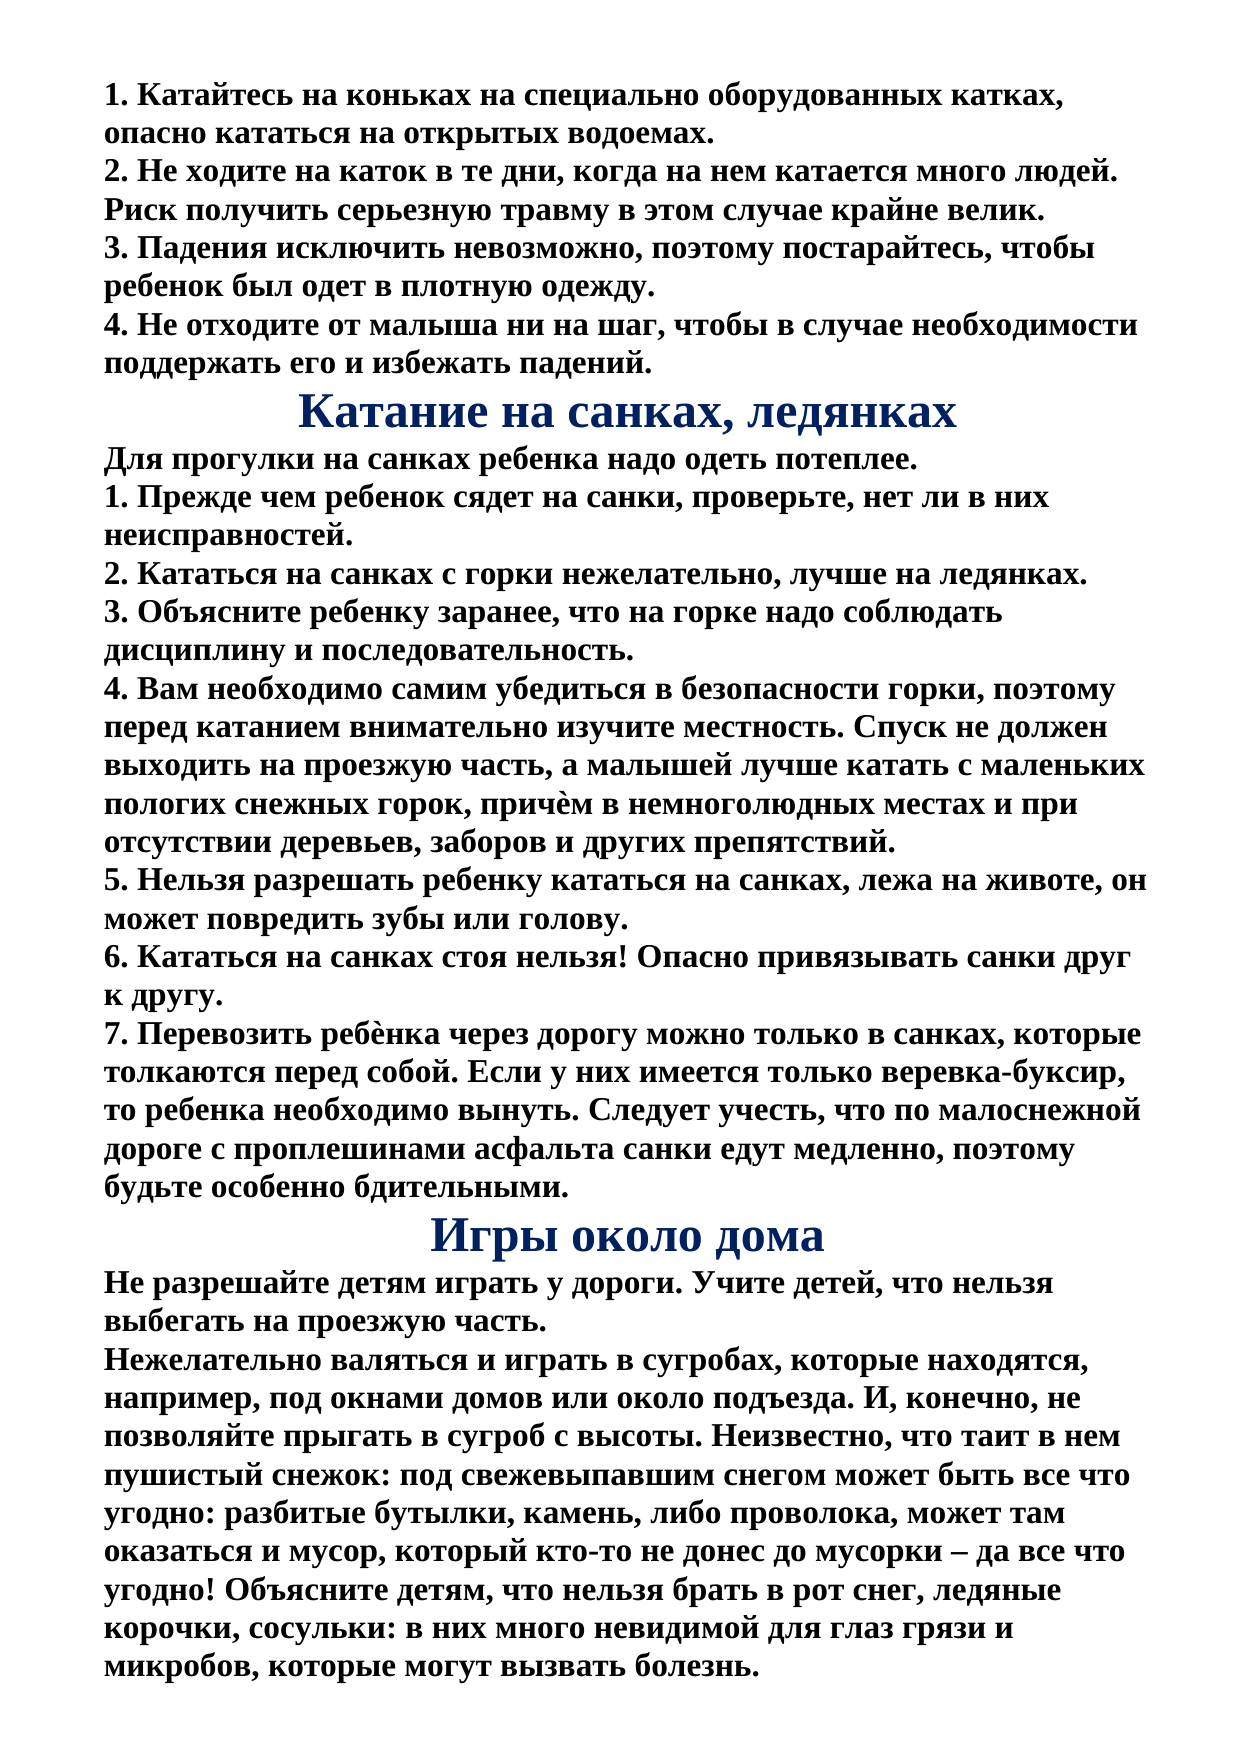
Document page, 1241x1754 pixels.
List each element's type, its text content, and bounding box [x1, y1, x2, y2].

text 6. Кататься на санках стоя нельзя! Опасно привязывать санки друг к другу. [103, 936, 1152, 1013]
text 4. Вам необходимо самим убедиться в безопасности горки, поэтому перед катанием внимательно изучите местность. Спуск не должен выходить на проезжую часть, а малышей лучше катать с маленьких пологих снежных горок, причѐм в немноголюдных местах и при отсутствии деревьев, заборов и других препятствий. [103, 668, 1152, 860]
text 2. Кататься на санках с горки нежелательно, лучше на ледянках. [103, 553, 1152, 591]
text 1. Катайтесь на коньках на специально оборудованных катках, опасно кататься на открытых водоемах. [103, 74, 1152, 151]
text Не разрешайте детям играть у дороги. Учите детей, что нельзя выбегать на проезжую часть. [103, 1262, 1152, 1339]
text 7. Перевозить ребѐнка через дорогу можно только в санках, которые толкаются перед собой. Если у них имеется только веревка-буксир, то ребенка необходимо вынуть. Следует учесть, что по малоснежной дороге с проплешинами асфальта санки едут медленно, поэтому будьте особенно бдительными. [103, 1013, 1152, 1205]
text Катание на санках, ледянках [103, 381, 1152, 438]
text 3. Падения исключить невозможно, поэтому постарайтесь, чтобы ребенок был одет в плотную одежду. [103, 227, 1152, 304]
text 2. Не ходите на каток в те дни, когда на нем катается много людей. Риск получить серьезную травму в этом случае крайне велик. [103, 151, 1152, 227]
text 1. Прежде чем ребенок сядет на санки, проверьте, нет ли в них неисправностей. [103, 476, 1152, 553]
text Нежелательно валяться и играть в сугробах, которые находятся, например, под окнами домов или около подъезда. И, конечно, не позволяйте прыгать в сугроб с высоты. Неизвестно, что таит в нем пушистый снежок: под свежевыпавшим снегом может быть все что угодно: разбитые бутылки, камень, либо проволока, может там оказаться и мусор, который кто-то не донес до мусорки – да все что [103, 1339, 1152, 1569]
text 4. Не отходите от малыша ни на шаг, чтобы в случае необходимости поддержать его и избежать падений. [103, 304, 1152, 381]
text Игры около дома [103, 1205, 1152, 1262]
text 5. Нельзя разрешать ребенку кататься на санках, лежа на животе, он может повредить зубы или голову. [103, 860, 1152, 936]
text 3. Объясните ребенку заранее, что на горке надо соблюдать дисциплину и последовательность. [103, 591, 1152, 668]
text угодно! Объясните детям, что нельзя брать в рот снег, ледяные корочки, сосульки: в них много невидимой для глаз грязи и микробов, которые могут вызвать болезнь. [103, 1569, 1152, 1684]
text Для прогулки на санках ребенка надо одеть потеплее. [103, 438, 1152, 476]
